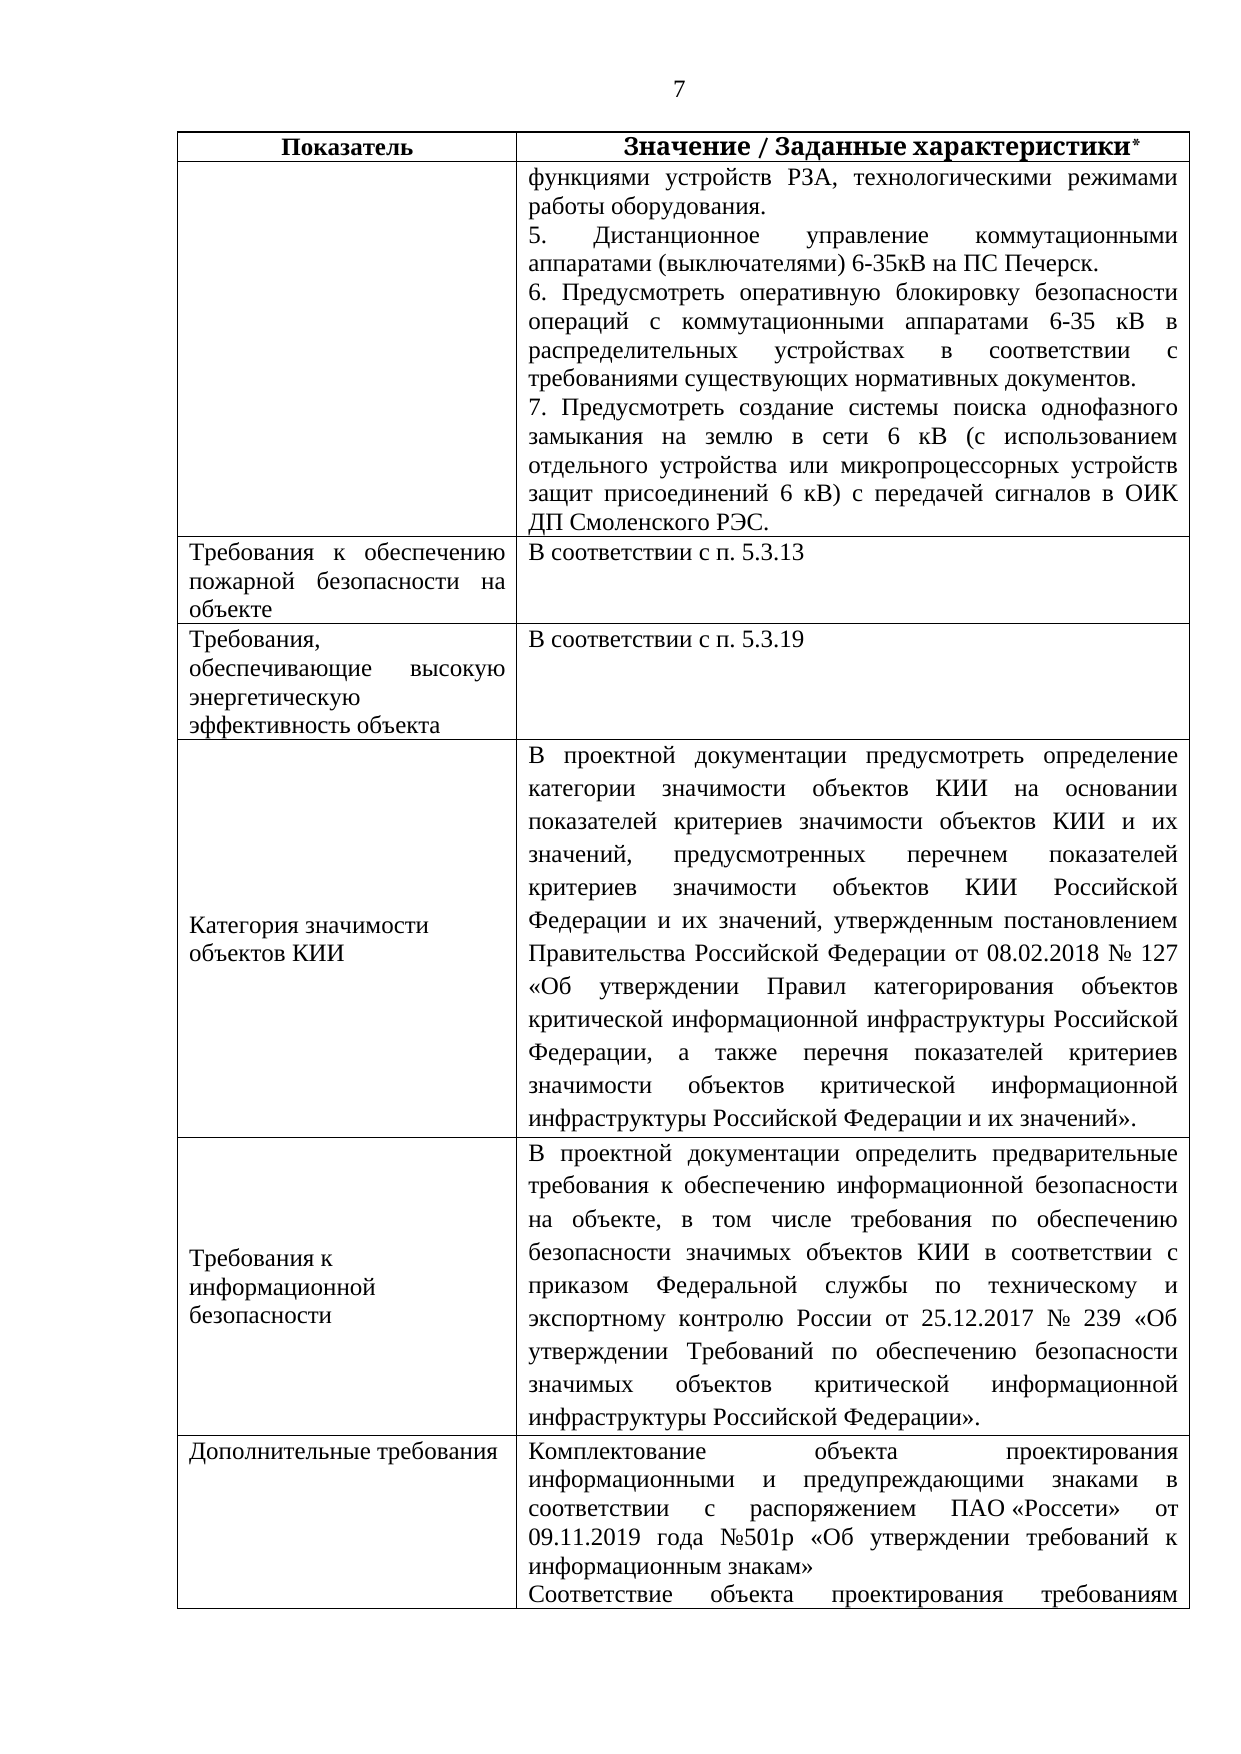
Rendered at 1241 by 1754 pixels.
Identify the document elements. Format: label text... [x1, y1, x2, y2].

table_cell В проектной документации определить предварительные требования к обеспечению информационной безопасности на объекте, в том числе требования по обеспечению безопасности значимых объектов КИИ в соответствии с приказом Федеральной службы по техническому и экспортному контролю России от 25.12.2017 № 239 «Об утверждении Требований по обеспечению безопасности значимых объектов критической информационной инфраструктуры Российской Федерации». [517, 1138, 1189, 1435]
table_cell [517, 162, 1189, 536]
table_cell Требования, обеспечивающие высокую энергетическую эффективность объекта [178, 624, 516, 739]
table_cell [178, 162, 516, 536]
table_cell Требования к обеспечению пожарной безопасности на объекте [178, 537, 516, 623]
table_header Показатель [178, 133, 516, 161]
table_cell Дополнительные требования [178, 1436, 516, 1608]
table_cell В соответствии с п. 5.3.19 [517, 624, 1189, 739]
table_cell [517, 1436, 1189, 1608]
table_cell В проектной документации предусмотреть определение категории значимости объектов КИИ на основании показателей критериев значимости объектов КИИ и их значений, предусмотренных перечнем показателей критериев значимости объектов КИИ Российской Федерации и их значений, утвержденным постановлением Правительства Российской Федерации от 08.02.2018 № 127 «Об утверждении Правил категорирования объектов критической информационной инфраструктуры Российской Федерации, а также перечня показателей критериев значимости объектов критической информационной инфраструктуры Российской Федерации и их значений». [517, 740, 1189, 1137]
table_header Значение / Заданные характеристики* [517, 133, 1189, 161]
table_cell В соответствии с п. 5.3.13 [517, 537, 1189, 623]
table_cell Категория значимости объектов КИИ [178, 740, 516, 1137]
table_cell Требования к информационной безопасности [178, 1138, 516, 1435]
